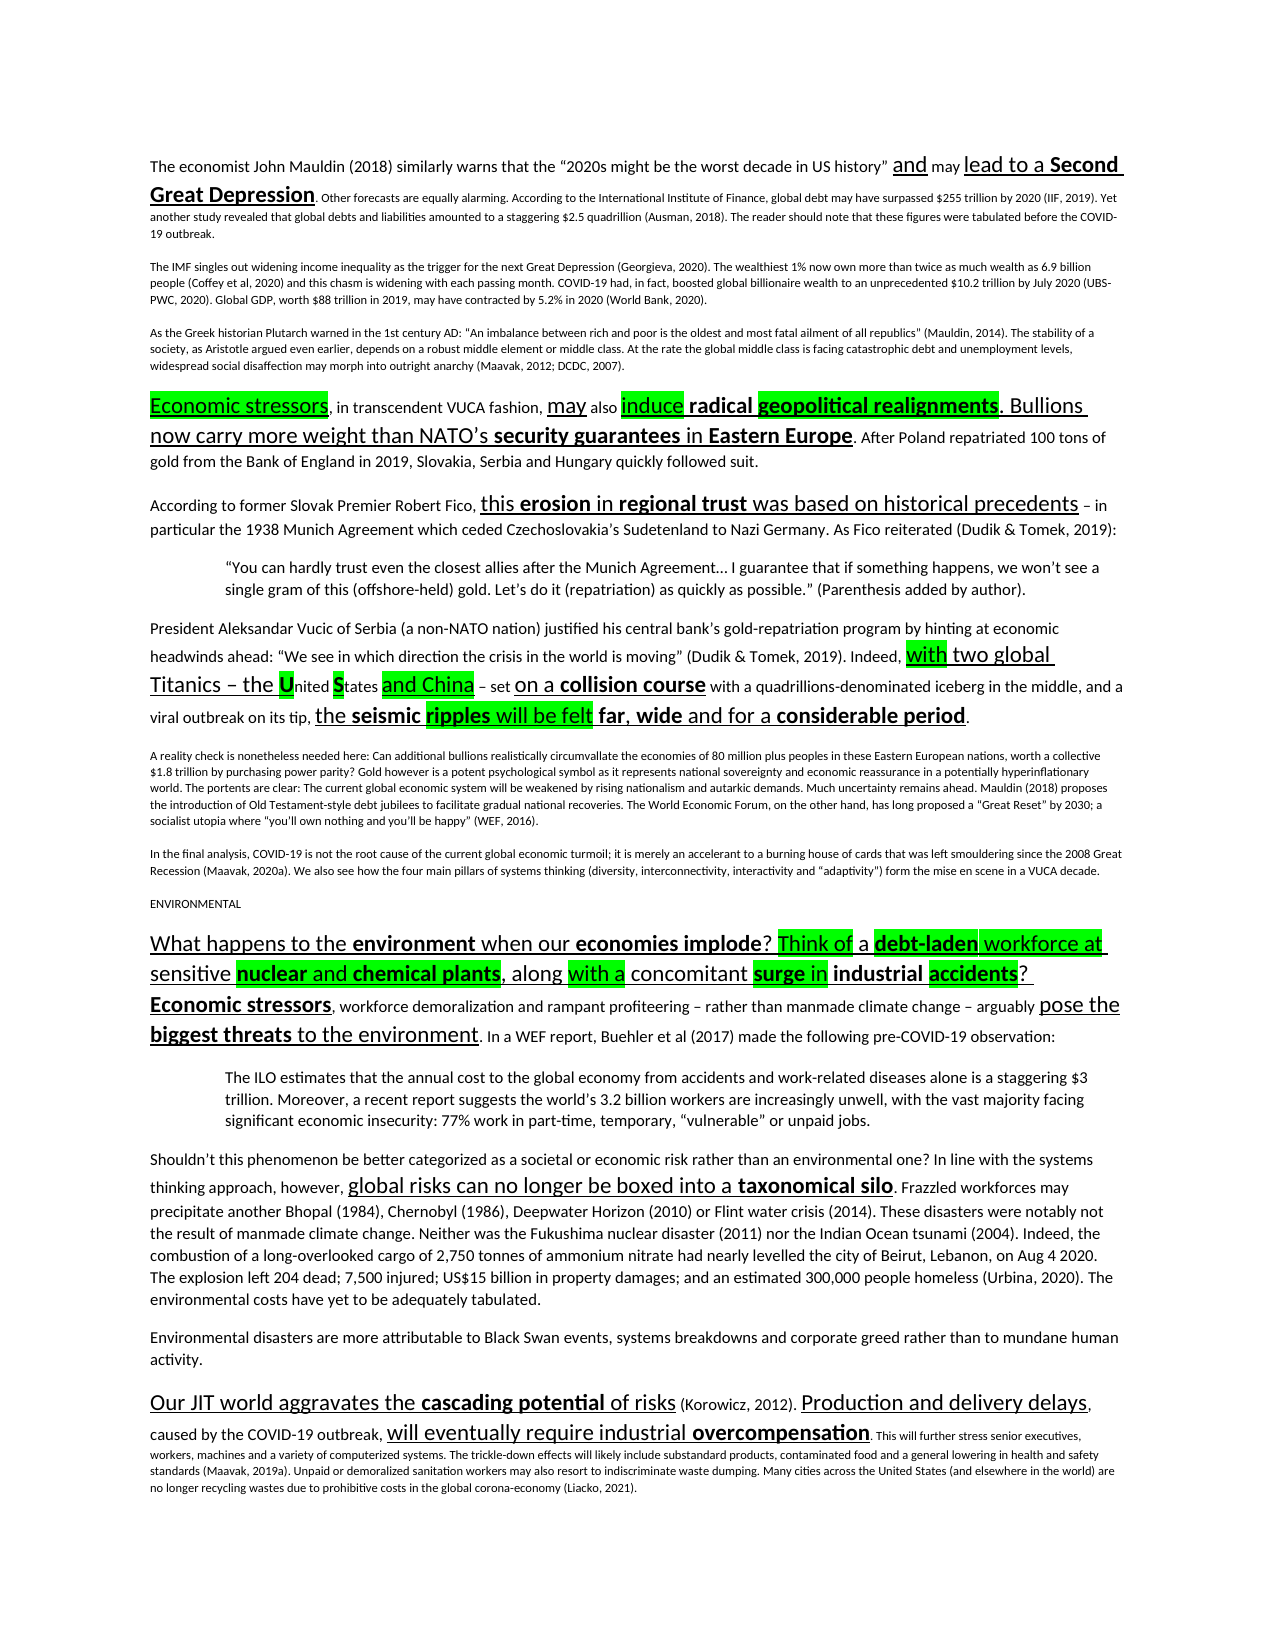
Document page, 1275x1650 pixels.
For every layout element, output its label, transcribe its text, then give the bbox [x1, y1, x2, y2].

text The IMF singles out widening income inequality as the trigger for the next Great Depression (Georgieva, 2020). The wealthiest 1% now own more than twice as much wealth as 6.9 billion people (Coffey et al, 2020) and this chasm is widening with each passing month. COVID-19 had, in fact, boosted global billionaire wealth to an unprecedented $10.2 trillion by July 2020 (UBS-PWC, 2020). Global GDP, worth $88 trillion in 2019, may have contracted by 5.2% in 2020 (World Bank, 2020). [150, 259, 1125, 307]
text Our JIT world aggravates the cascading potential of risks (Korowicz, 2012). Production and delivery delays, caused by the COVID-19 outbreak, will eventually require industrial overcompensation. This will further stress senior executives, workers, machines and a variety of computerized systems. The trickle-down effects will likely include substandard products, contaminated food and a general lowering in health and safety standards (Maavak, 2019a). Unpaid or demoralized sanitation workers may also resort to indiscriminate waste dumping. Many cities across the United States (and elsewhere in the world) are no longer recycling wastes due to prohibitive costs in the global corona-economy (Liacko, 2021). [150, 1388, 1125, 1495]
text What happens to the environment when our economies implode? Think of a debt-laden workforce at sensitive nuclear and chemical plants, along with a concomitant surge in industrial accidents? Economic stressors, workforce demoralization and rampant profiteering – rather than manmade climate change – arguably pose the biggest threats to the environment. In a WEF report, Buehler et al (2017) made the following pre-COVID-19 observation: [150, 929, 1125, 1048]
text As the Greek historian Plutarch warned in the 1st century AD: “An imbalance between rich and poor is the oldest and most fatal ailment of all republics” (Mauldin, 2014). The stability of a society, as Aristotle argued even earlier, depends on a robust middle element or middle class. At the rate the global middle class is facing catastrophic debt and unemployment levels, widespread social disaffection may morph into outright anarchy (Maavak, 2012; DCDC, 2007). [150, 325, 1125, 373]
text Environmental disasters are more attributable to Black Swan events, systems breakdowns and corporate greed rather than to mundane human activity. [150, 1327, 1125, 1369]
text According to former Slovak Premier Robert Fico, this erosion in regional trust was based on historical precedents – in particular the 1938 Munich Agreement which ceded Czechoslovakia’s Sudetenland to Nazi Germany. As Fico reiterated (Dudik & Tomek, 2019): [150, 489, 1125, 539]
text Shouldn’t this phenomenon be better categorized as a societal or economic risk rather than an environmental one? In line with the systems thinking approach, however, global risks can no longer be boxed into a taxonomical silo. Frazzled workforces may precipitate another Bhopal (1984), Chernobyl (1986), Deepwater Horizon (2010) or Flint water crisis (2014). These disasters were notably not the result of manmade climate change. Neither was the Fukushima nuclear disaster (2011) nor the Indian Ocean tsunami (2004). Indeed, the combustion of a long-overlooked cargo of 2,750 tonnes of ammonium nitrate had nearly levelled the city of Beirut, Lebanon, on Aug 4 2020. The explosion left 204 dead; 7,500 injured; US$15 billion in property damages; and an estimated 300,000 people homeless (Urbina, 2020). The environmental costs have yet to be adequately tabulated. [150, 1149, 1125, 1309]
text Economic stressors, in transcendent VUCA fashion, may also induce radical geopolitical realignments. Bullions now carry more weight than NATO’s security guarantees in Eastern Europe. After Poland repatriated 100 tons of gold from the Bank of England in 2019, Slovakia, Serbia and Hungary quickly followed suit. [150, 391, 1125, 471]
text The economist John Mauldin (2018) similarly warns that the “2020s might be the worst decade in US history” and may lead to a Second Great Depression. Other forecasts are equally alarming. According to the International Institute of Finance, global debt may have surpassed $255 trillion by 2020 (IIF, 2019). Yet another study revealed that global debts and liabilities amounted to a staggering $2.5 quadrillion (Ausman, 2018). The reader should note that these figures were tabulated before the COVID-19 outbreak. [150, 150, 1125, 241]
text “You can hardly trust even the closest allies after the Munich Agreement… I guarantee that if something happens, we won’t see a single gram of this (offshore-held) gold. Let’s do it (repatriation) as quickly as possible.” (Parenthesis added by author). [225, 557, 1125, 600]
text President Aleksandar Vucic of Serbia (a non-NATO nation) justified his central bank’s gold-repatriation program by hinting at economic headwinds ahead: “We see in which direction the crisis in the world is moving” (Dudik & Tomek, 2019). Indeed, with two global Titanics – the United States and China – set on a collision course with a quadrillions-denominated iceberg in the middle, and a viral outbreak on its tip, the seismic ripples will be felt far, wide and for a considerable period. [150, 618, 1125, 729]
text ENVIRONMENTAL [150, 896, 1125, 912]
text A reality check is nonetheless needed here: Can additional bullions realistically circumvallate the economies of 80 million plus peoples in these Eastern European nations, worth a collective $1.8 trillion by purchasing power parity? Gold however is a potent psychological symbol as it represents national sovereignty and economic reassurance in a potentially hyperinflationary world. The portents are clear: The current global economic system will be weakened by rising nationalism and autarkic demands. Much uncertainty remains ahead. Mauldin (2018) proposes the introduction of Old Testament-style debt jubilees to facilitate gradual national recoveries. The World Economic Forum, on the other hand, has long proposed a “Great Reset” by 2030; a socialist utopia where “you’ll own nothing and you’ll be happy” (WEF, 2016). [150, 748, 1125, 829]
text The ILO estimates that the annual cost to the global economy from accidents and work-related diseases alone is a staggering $3 trillion. Moreover, a recent report suggests the world’s 3.2 billion workers are increasingly unwell, with the vast majority facing significant economic insecurity: 77% work in part-time, temporary, “vulnerable” or unpaid jobs. [225, 1067, 1125, 1131]
text In the final analysis, COVID-19 is not the root cause of the current global economic turmoil; it is merely an accelerant to a burning house of cards that was left smouldering since the 2008 Great Recession (Maavak, 2020a). We also see how the four main pillars of systems thinking (diversity, interconnectivity, interactivity and “adaptivity”) form the mise en scene in a VUCA decade. [150, 847, 1125, 878]
